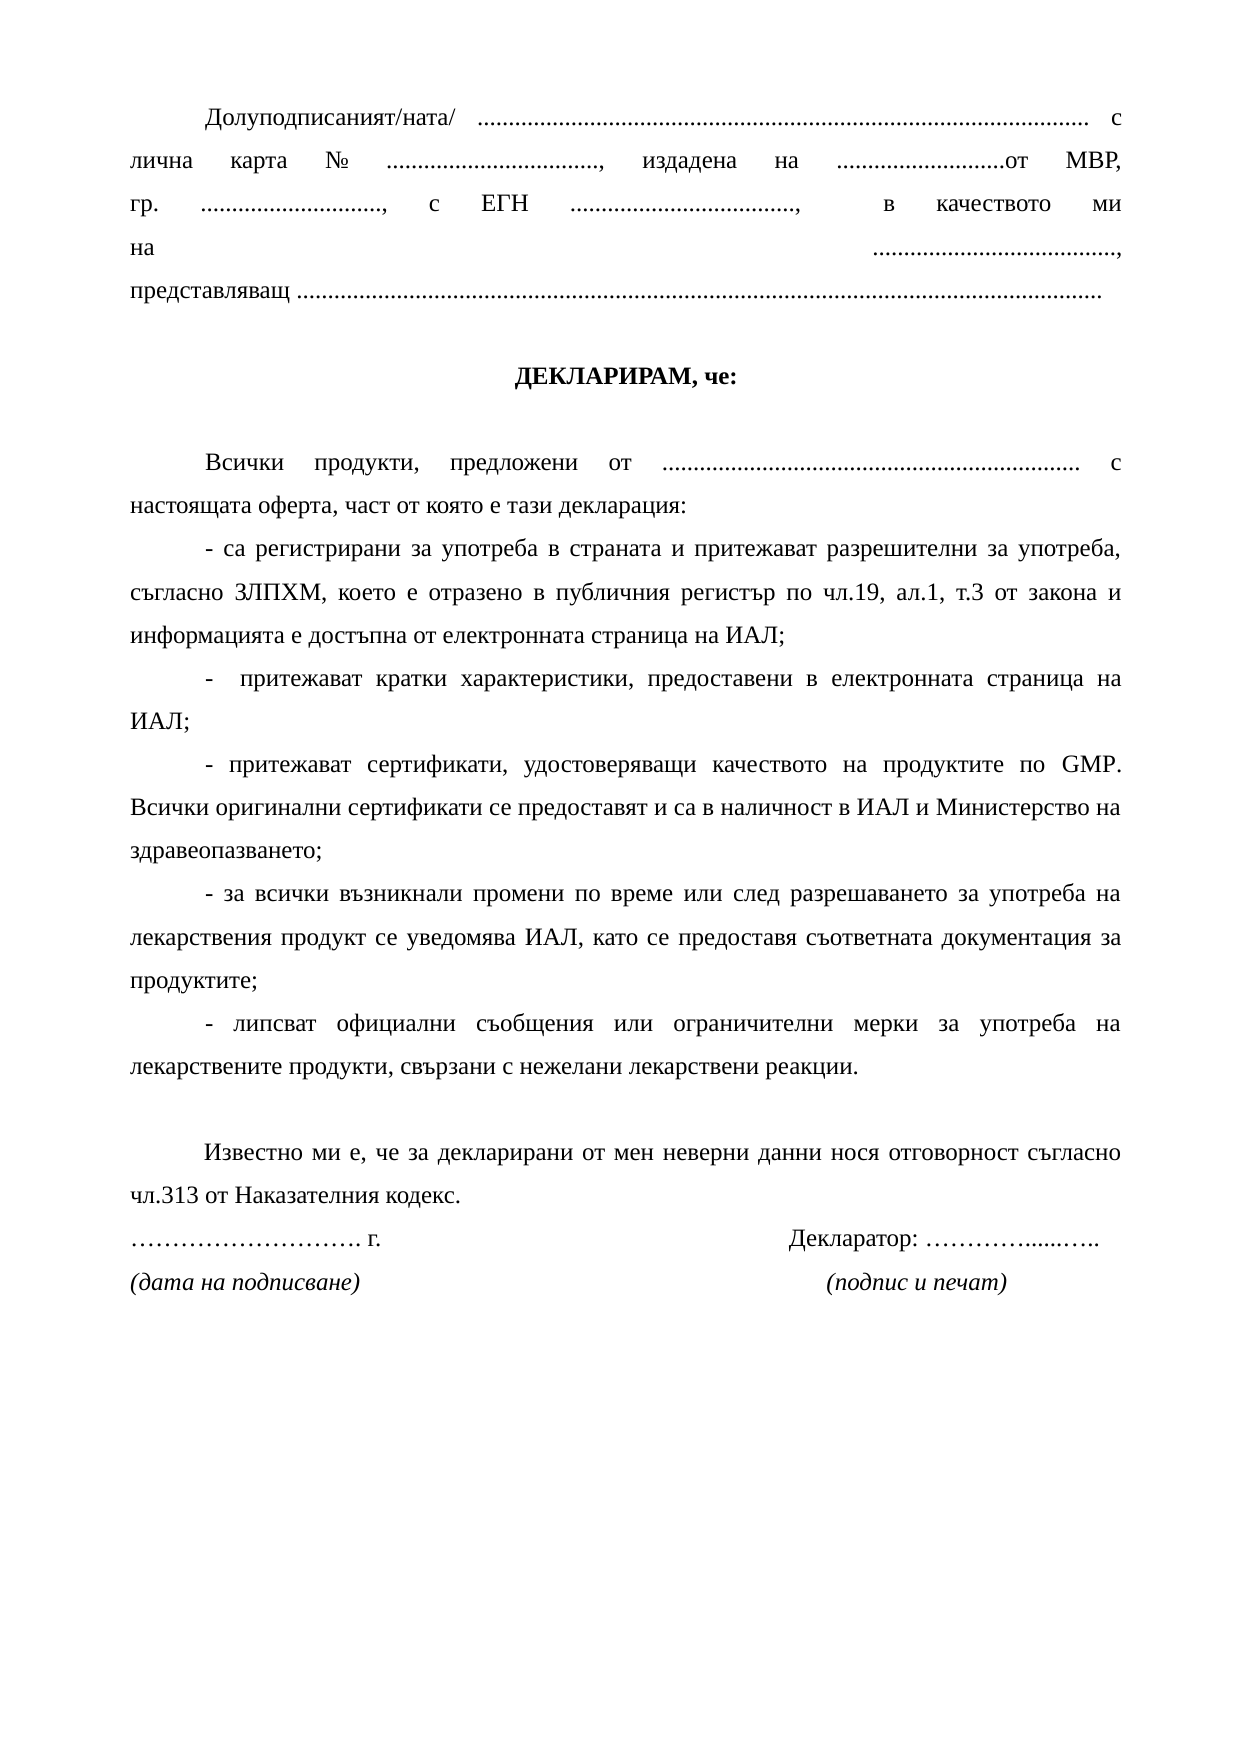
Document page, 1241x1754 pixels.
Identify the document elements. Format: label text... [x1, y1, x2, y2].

text - за всички възникнали промени по време или след разрешаването за употреба на лекарствения продукт се уведомява ИАЛ, като се предоставя съответната документация за продуктите; [130, 878, 1122, 993]
text ………………………. г. Декларатор: …………......….. [130, 1223, 1122, 1252]
text Известно ми е, че за декларирани от мен неверни данни нося отговорност съгласно чл.313 от Наказателния кодекс. [130, 1137, 1122, 1209]
text - са регистрирани за употреба в страната и притежават разрешителни за употреба, съгласно ЗЛПХМ, което е отразено в публичния регистър по чл.19, ал.1, т.3 от закона и информацията е достъпна от електронната страница на ИАЛ; [130, 533, 1122, 648]
text - липсват официални съобщения или ограничителни мерки за употреба на лекарствените продукти, свързани с нежелани лекарствени реакции. [130, 1008, 1122, 1080]
text ДЕКЛАРИРАМ, че: [130, 361, 1122, 390]
text (дата на подписване) (подпис и печат) [130, 1267, 1122, 1295]
text Долуподписаният/ната/ .................................................................................................. с лична карта № .................................., издадена на ...........................от МВР, гр. ............................., с ЕГН ...................................., в качеството ми на ......................................., представляващ ................................................................................................................................. [130, 102, 1122, 303]
text - притежават кратки характеристики, предоставени в електронната страница на ИАЛ; [130, 663, 1122, 735]
text Всички продукти, предложени от ................................................................... с настоящата оферта, част от която е тази декларация: [130, 447, 1122, 519]
text - притежават сертификати, удостоверяващи качеството на продуктите по GMP. Всички оригинални сертификати се предоставят и са в наличност в ИАЛ и Министерство на здравеопазването; [130, 749, 1122, 864]
